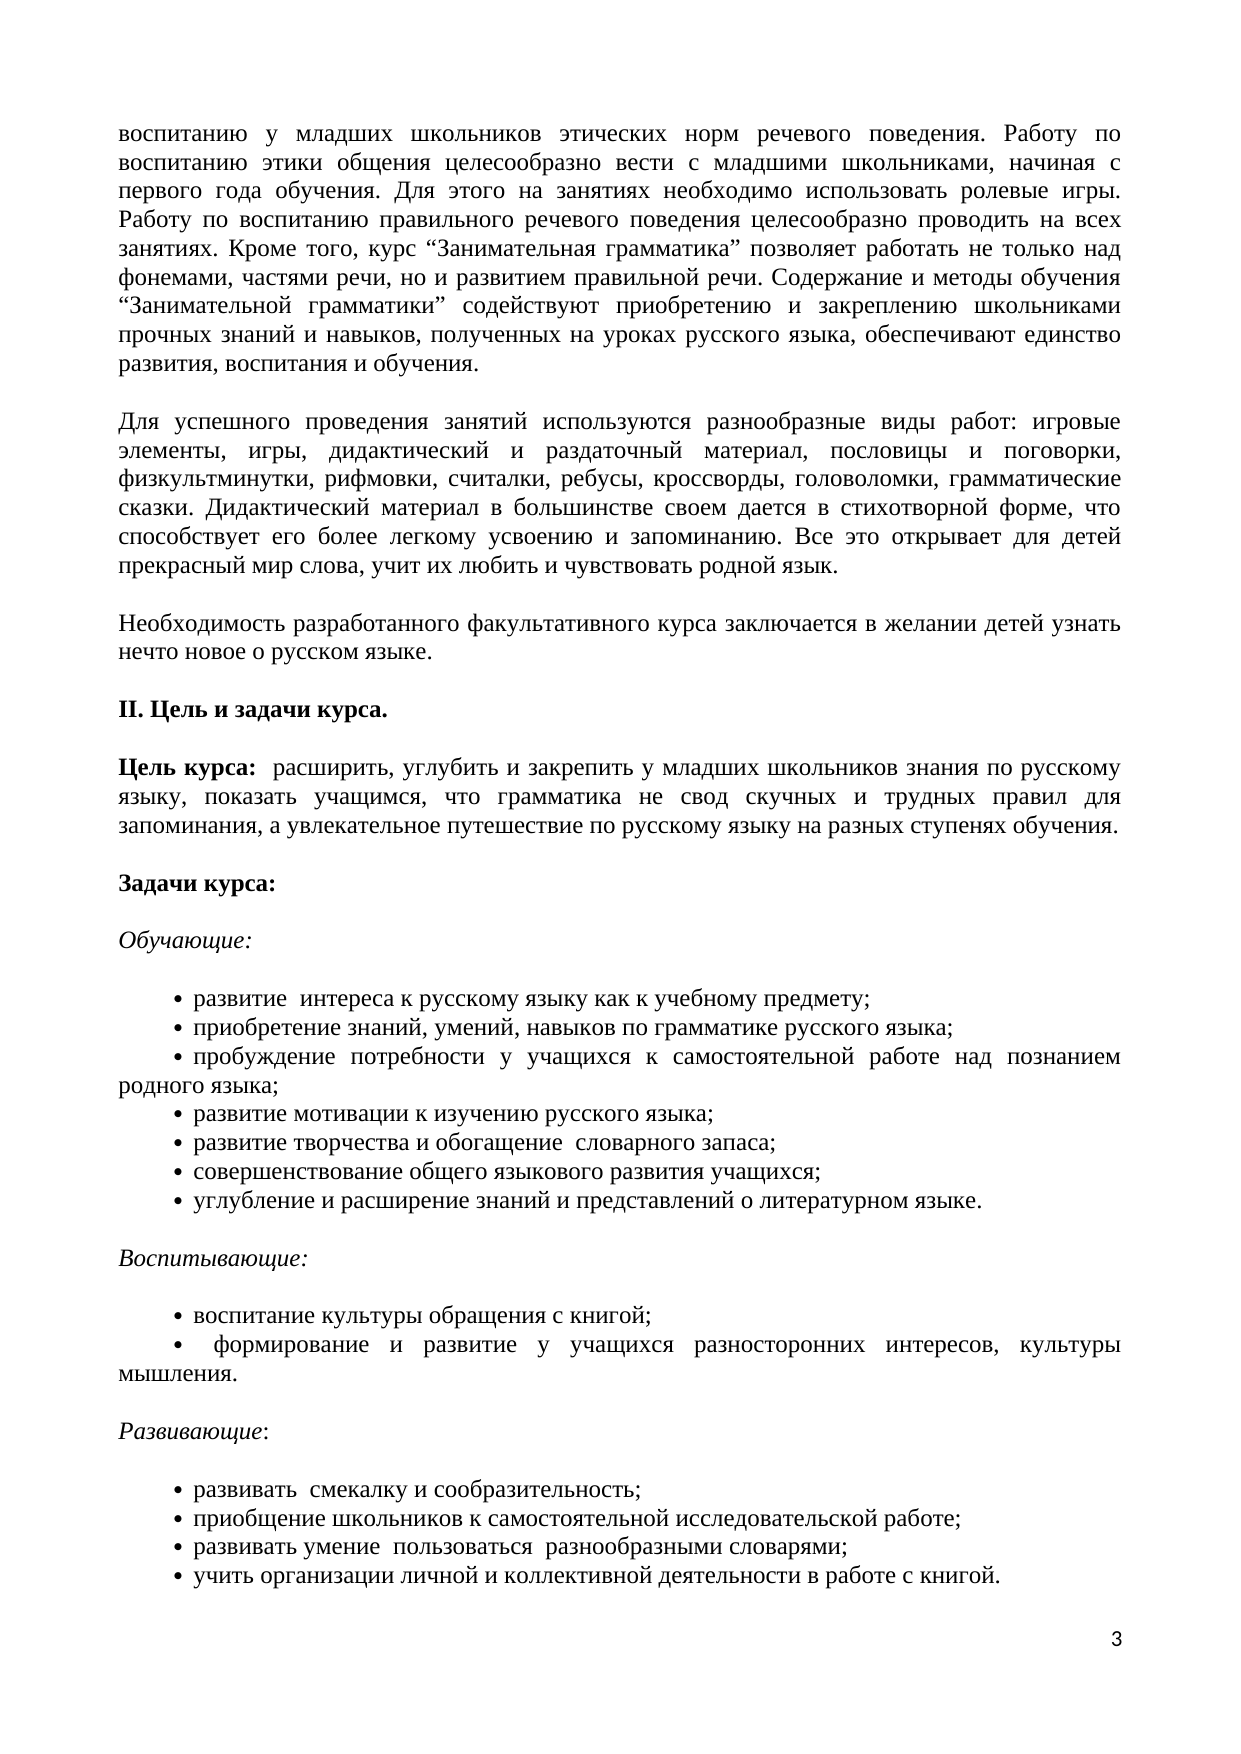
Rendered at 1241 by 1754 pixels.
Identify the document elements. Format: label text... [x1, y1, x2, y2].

list совершенствование общего языкового развития учащихся; [118, 1156, 1122, 1185]
list учить организации личной и коллективной деятельности в работе с книгой. [118, 1560, 1122, 1589]
list развивать умение пользоваться разнообразными словарями; [118, 1531, 1122, 1560]
text Задачи курса: [118, 868, 1122, 896]
text Обучающие: [118, 926, 1122, 954]
text Необходимость разработанного факультативного курса заключается в желании детей узнать нечто новое о русском языке. [118, 608, 1122, 665]
list развитие творчества и обогащение словарного запаса; [118, 1127, 1122, 1156]
list приобщение школьников к самостоятельной исследовательской работе; [118, 1503, 1122, 1531]
list развитие интереса к русскому языку как к учебному предмету; [118, 983, 1122, 1012]
list развитие мотивации к изучению русского языка; [118, 1098, 1122, 1127]
list развивать смекалку и сообразительность; [118, 1474, 1122, 1503]
text Для успешного проведения занятий используются разнообразные виды работ: игровые элементы, игры, дидактический и раздаточный материал, пословицы и поговорки, физкультминутки, рифмовки, считалки, ребусы, кроссворды, головоломки, грамматические сказки. Дидактический материал в большинстве своем дается в стихотворной форме, что способствует его более легкому усвоению и запоминанию. Все это открывает для детей прекрасный мир слова, учит их любить и чувствовать родной язык. [118, 406, 1122, 578]
text II. Цель и задачи курса. [118, 694, 1122, 723]
list приобретение знаний, умений, навыков по грамматике русского языка; [118, 1012, 1122, 1041]
list формирование и развитие у учащихся разносторонних интересов, культуры мышления. [118, 1329, 1122, 1387]
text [118, 118, 1122, 377]
text Воспитывающие: [118, 1243, 1122, 1271]
text Развивающие: [118, 1416, 1122, 1445]
list воспитание культуры обращения с книгой; [118, 1301, 1122, 1329]
text Цель курса: расширить, углубить и закрепить у младших школьников знания по русскому языку, показать учащимся, что грамматика не свод скучных и трудных правил для запоминания, а увлекательное путешествие по русскому языку на разных ступенях обучения. [118, 752, 1122, 838]
list углубление и расширение знаний и представлений о литературном языке. [118, 1185, 1122, 1213]
list пробуждение потребности у учащихся к самостоятельной работе над познанием родного языка; [118, 1041, 1122, 1098]
